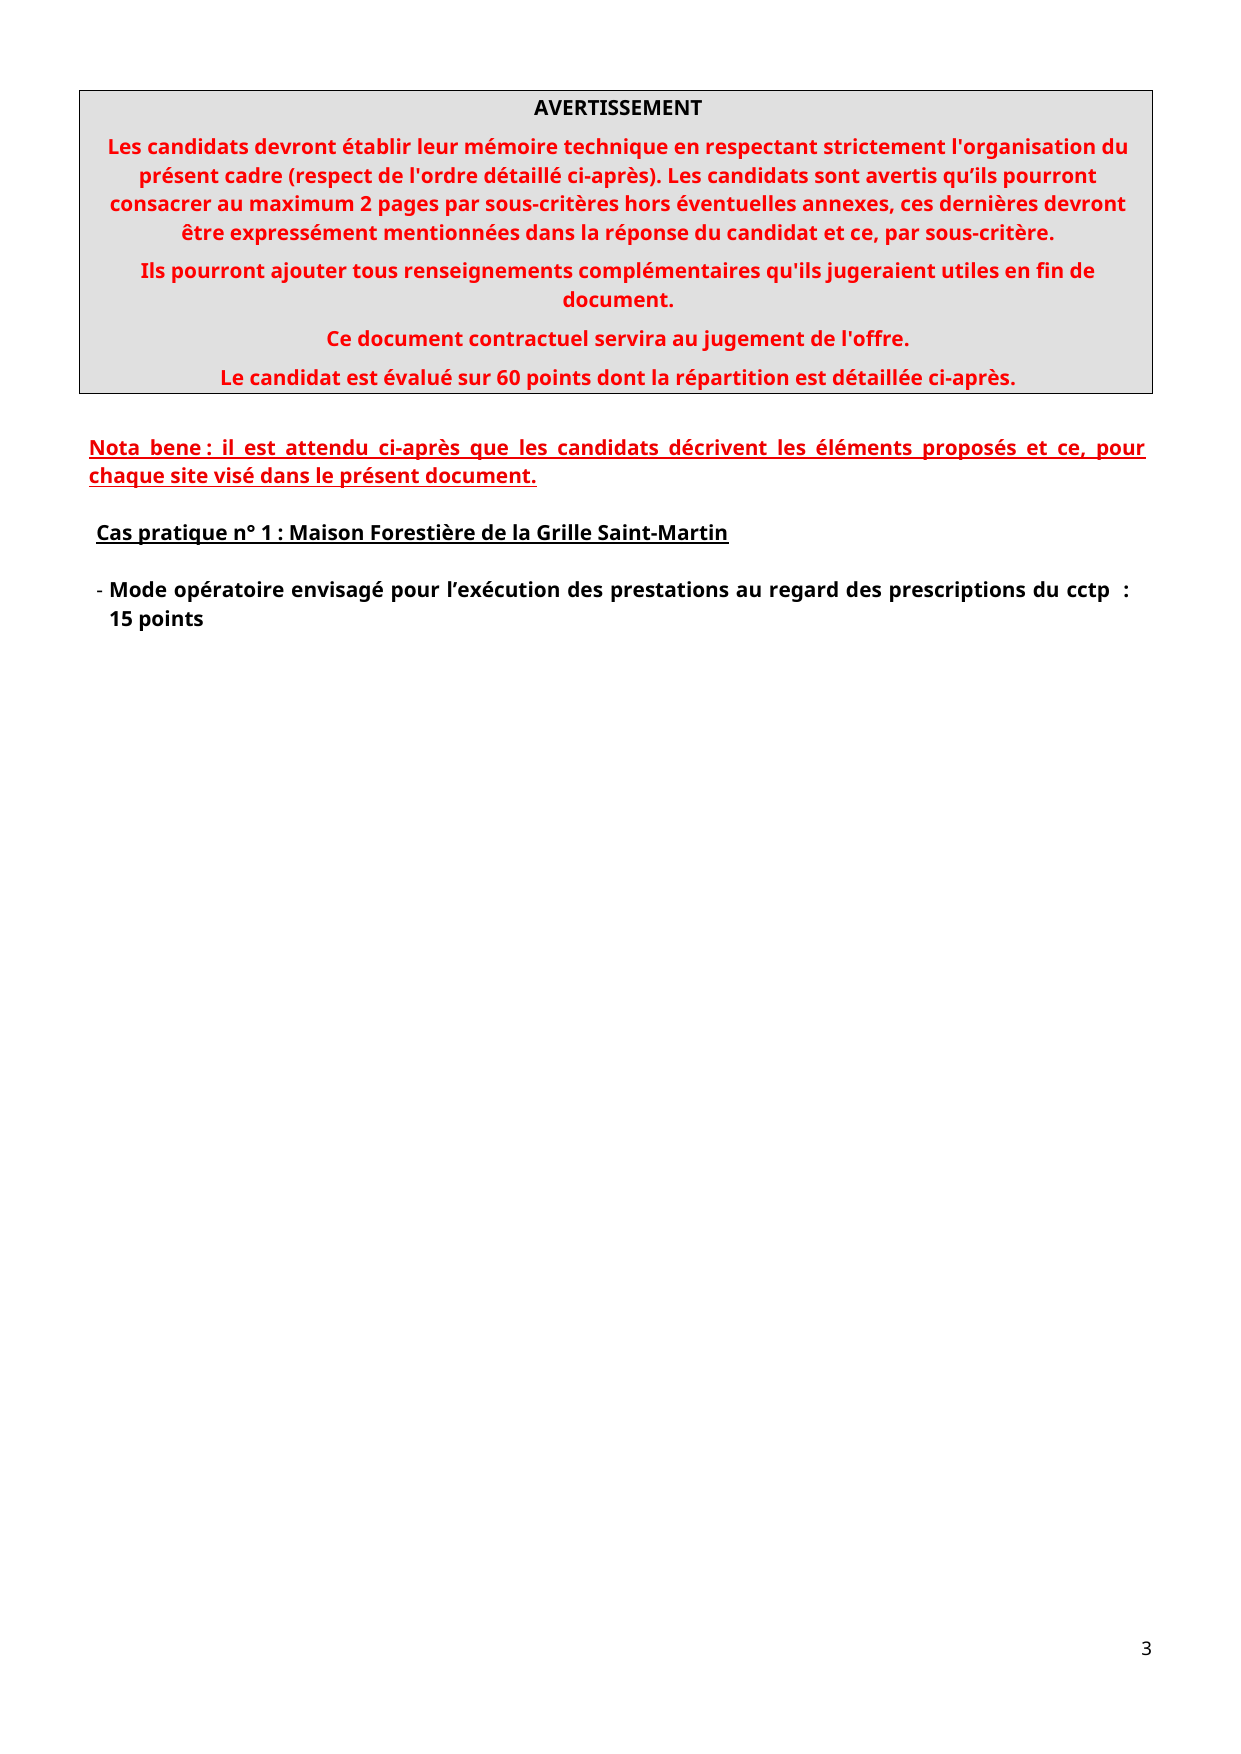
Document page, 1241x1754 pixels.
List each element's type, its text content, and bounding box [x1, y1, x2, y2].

list Mode opératoire envisagé pour l’exécution des prestations au regard des prescriptions du cctp : 15 points [96, 575, 1129, 632]
text Les candidats devront établir leur mémoire technique en respectant strictement l'organisation du présent cadre (respect de l'ordre détaillé ci-après). Les candidats sont avertis qu’ils pourront consacrer au maximum 2 pages par sous-critères hors éventuelles annexes, ces dernières devront être expressément mentionnées dans la réponse du candidat et ce, par sous-critère. [80, 129, 1152, 246]
text Le candidat est évalué sur 60 points dont la répartition est détaillée ci-après. [80, 359, 1152, 393]
text AVERTISSEMENT [80, 91, 1152, 122]
text Nota bene : il est attendu ci-après que les candidats décrivent les éléments proposés et ce, pour chaque site visé dans le présent document. [89, 433, 1147, 490]
text Ce document contractuel servira au jugement de l'offre. [80, 321, 1152, 352]
text Cas pratique n° 1 : Maison Forestière de la Grille Saint-Martin [96, 518, 1129, 547]
text Ils pourront ajouter tous renseignements complémentaires qu'ils jugeraient utiles en fin de document. [80, 253, 1152, 313]
